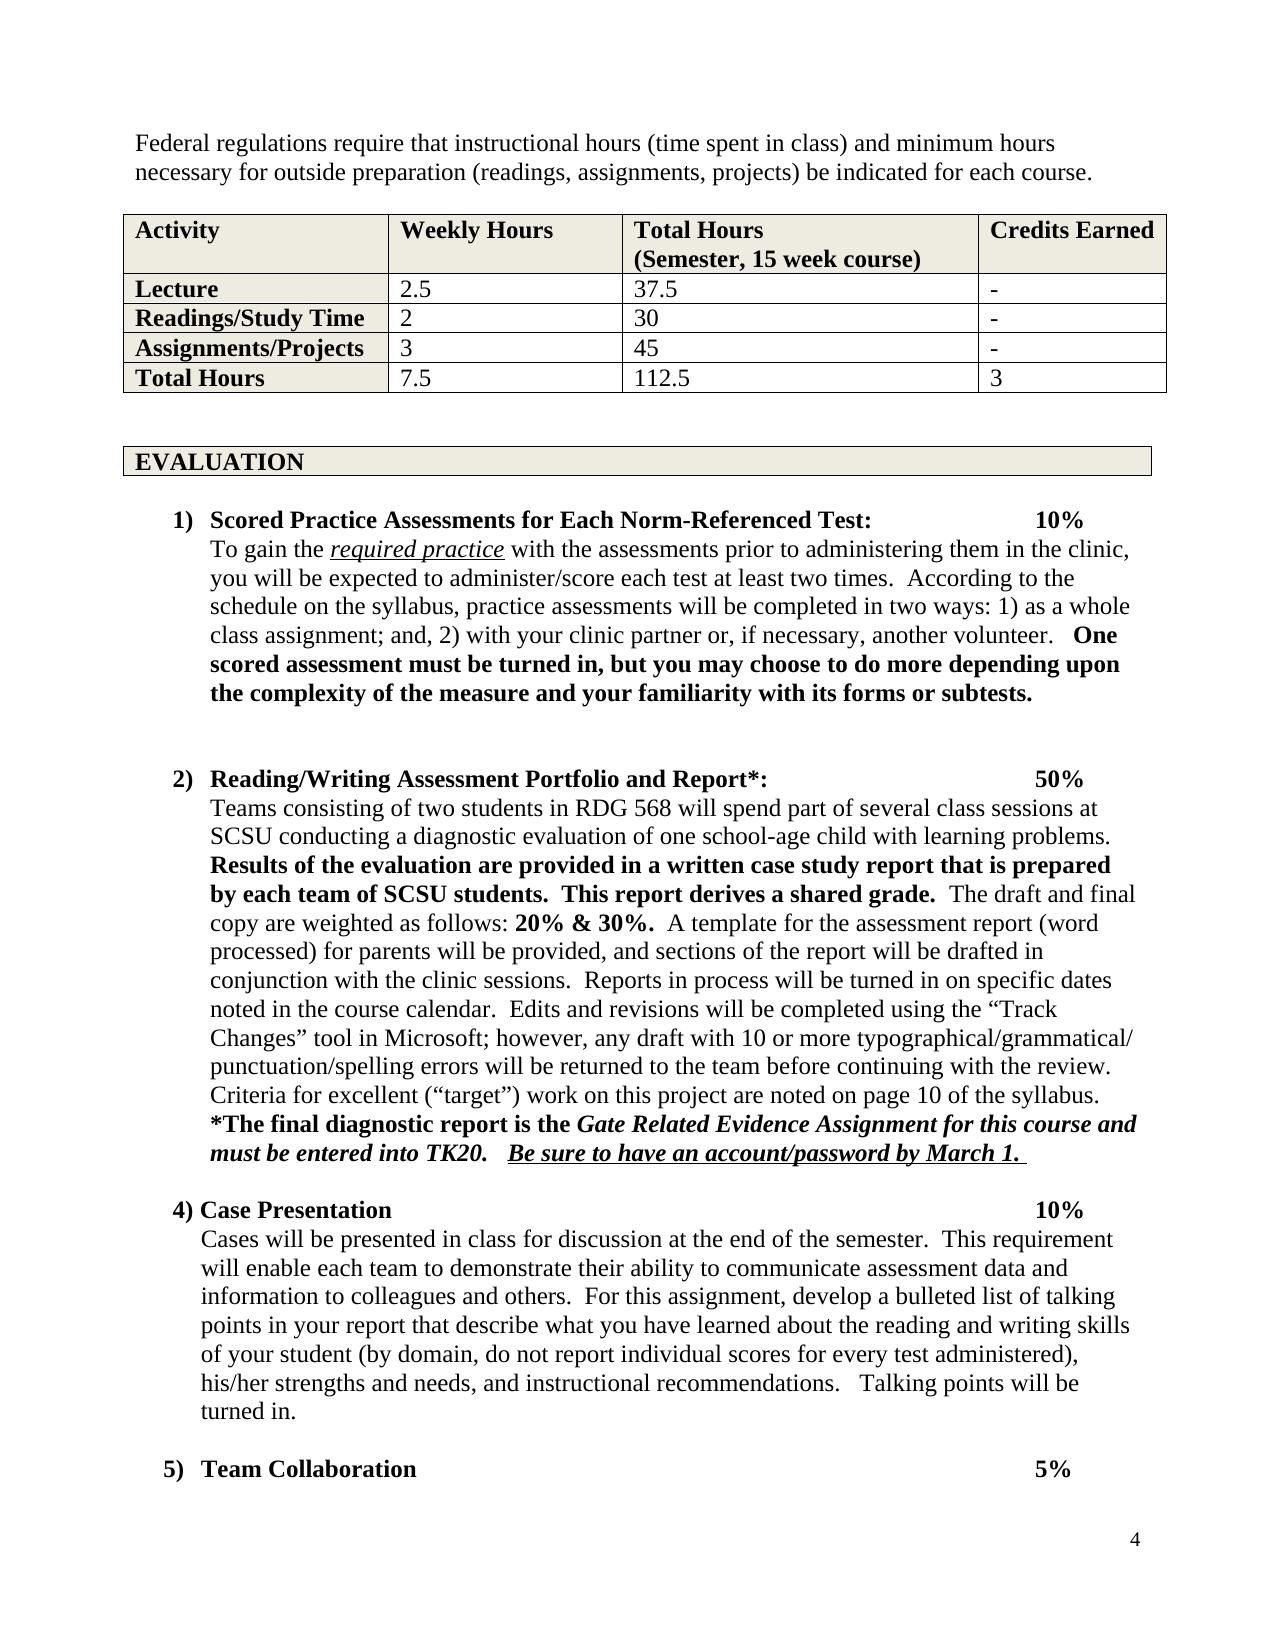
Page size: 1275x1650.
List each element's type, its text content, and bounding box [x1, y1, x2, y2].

table_cell Readings/Study Time [124, 304, 388, 332]
table_cell - [979, 333, 1166, 362]
table_header Weekly Hours [389, 215, 622, 273]
table_cell 3 [979, 363, 1166, 392]
table_cell 2 [389, 304, 622, 332]
text Teams consisting of two students in RDG 568 will spend part of several class sessions at SCSU conducting a diagnostic evaluation of one school-age child with learning problems. Results of the evaluation are provided in a written case study report that is prepared by each team of SCSU students. This report derives a shared grade. The draft and final copy are weighted as follows: 20% & 30%. A template for the assessment report (word processed) for parents will be provided, and sections of the report will be drafted in conjunction with the clinic sessions. Reports in process will be turned in on specific dates noted in the course calendar. Edits and revisions will be completed using the “Track Changes” tool in Microsoft; however, any draft with 10 or more typographical/grammatical/ punctuation/spelling errors will be returned to the team before continuing with the review. Criteria for excellent (“target”) work on this project are noted on page 10 of the syllabus. *The final diagnostic report is the Gate Related Evidence Assignment for this course and must be entered into TK20. Be sure to have an account/password by March 1. [210, 793, 1140, 1166]
list Team Collaboration 5% [163, 1454, 1140, 1483]
table_header Activity [124, 215, 388, 273]
text Cases will be presented in class for discussion at the end of the semester. This requirement will enable each team to demonstrate their ability to communicate assessment data and information to colleagues and others. For this assignment, develop a bulleted list of talking points in your report that describe what you have learned about the reading and writing skills of your student (by domain, do not report individual scores for every test administered), his/her strengths and needs, and instructional recommendations. Talking points will be turned in. [201, 1224, 1140, 1425]
table_header Total Hours (Semester, 15 week course) [623, 215, 978, 273]
table_cell 37.5 [623, 274, 978, 302]
table_cell 2.5 [389, 274, 622, 302]
text 4) Case Presentation 10% [135, 1195, 1140, 1224]
table_header Credits Earned [979, 215, 1166, 273]
table_cell 30 [623, 304, 978, 332]
table_cell 112.5 [623, 363, 978, 392]
table_cell Assignments/Projects [124, 333, 388, 362]
table_header EVALUATION [124, 447, 1151, 475]
text Federal regulations require that instructional hours (time spent in class) and minimum hours necessary for outside preparation (readings, assignments, projects) be indicated for each course. [135, 128, 1140, 185]
list Scored Practice Assessments for Each Norm-Referenced Test: 10% To gain the required practice with the assessments prior to administering them in the clinic, you will be expected to administer/score each test at least two times. According to the schedule on the syllabus, practice assessments will be completed in two ways: 1) as a whole class assignment; and, 2) with your clinic partner or, if necessary, another volunteer. One scored assessment must be turned in, but you may choose to do more depending upon the complexity of the measure and your familiarity with its forms or subtests. [172, 505, 1140, 706]
table_cell 3 [389, 333, 622, 362]
list Reading/Writing Assessment Portfolio and Report*: 50% [172, 764, 1140, 793]
table_cell Lecture [124, 274, 388, 302]
table_cell - [979, 274, 1166, 302]
table_cell 7.5 [389, 363, 622, 392]
table_cell Total Hours [124, 363, 388, 392]
table_cell - [979, 304, 1166, 332]
table_cell 45 [623, 333, 978, 362]
